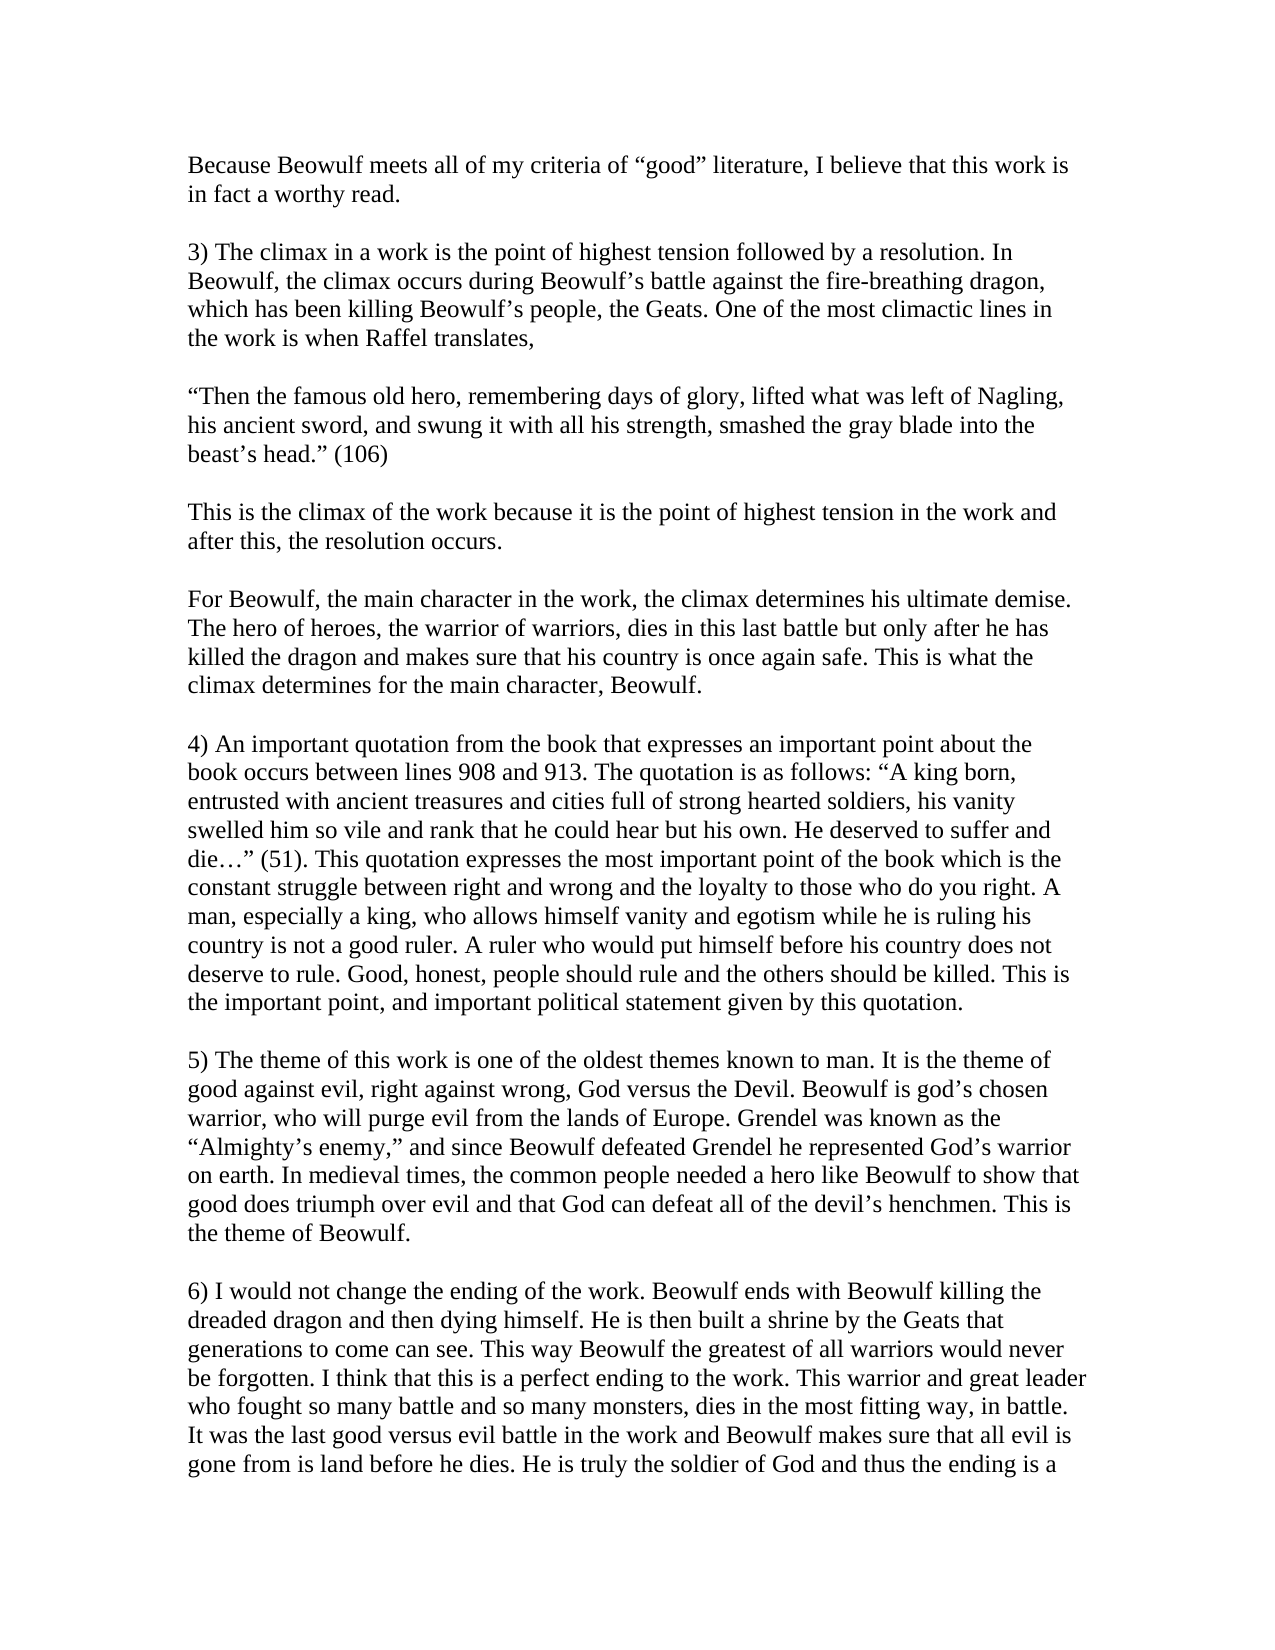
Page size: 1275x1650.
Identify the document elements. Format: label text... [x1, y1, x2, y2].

text 4) An important quotation from the book that expresses an important point about the book occurs between lines 908 and 913. The quotation is as follows: “A king born, entrusted with ancient treasures and cities full of strong hearted soldiers, his vanity swelled him so vile and rank that he could hear but his own. He deserved to suffer and die…” (51). This quotation expresses the most important point of the book which is the constant struggle between right and wrong and the loyalty to those who do you right. A man, especially a king, who allows himself vanity and egotism while he is ruling his country is not a good ruler. A ruler who would put himself before his country does not deserve to rule. Good, honest, people should rule and the others should be killed. This is the important point, and important political statement given by this quotation. [187, 729, 1087, 1016]
text Because Beowulf meets all of my criteria of “good” literature, I believe that this work is in fact a worthy read. [187, 150, 1087, 207]
text This is the climax of the work because it is the point of highest tension in the work and after this, the resolution occurs. [187, 497, 1087, 555]
text 5) The theme of this work is one of the oldest themes known to man. It is the theme of good against evil, right against wrong, God versus the Devil. Beowulf is god’s chosen warrior, who will purge evil from the lands of Europe. Grendel was known as the “Almighty’s enemy,” and since Beowulf defeated Grendel he represented God’s warrior on earth. In medieval times, the common people needed a hero like Beowulf to show that good does triumph over evil and that God can defeat all of the devil’s henchmen. This is the theme of Beowulf. [187, 1046, 1087, 1247]
text For Beowulf, the main character in the work, the climax determines his ultimate demise. The hero of heroes, the warrior of warriors, dies in this last battle but only after he has killed the dragon and makes sure that his country is once again safe. This is what the climax determines for the main character, Beowulf. [187, 584, 1087, 699]
text “Then the famous old hero, remembering days of glory, lifted what was left of Nagling, his ancient sword, and swung it with all his strength, smashed the gray blade into the beast’s head.” (106) [187, 381, 1087, 468]
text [187, 1276, 1087, 1478]
text 3) The climax in a work is the point of highest tension followed by a resolution. In Beowulf, the climax occurs during Beowulf’s battle against the fire-breathing dragon, which has been killing Beowulf’s people, the Geats. One of the most climactic lines in the work is when Raffel translates, [187, 237, 1087, 352]
